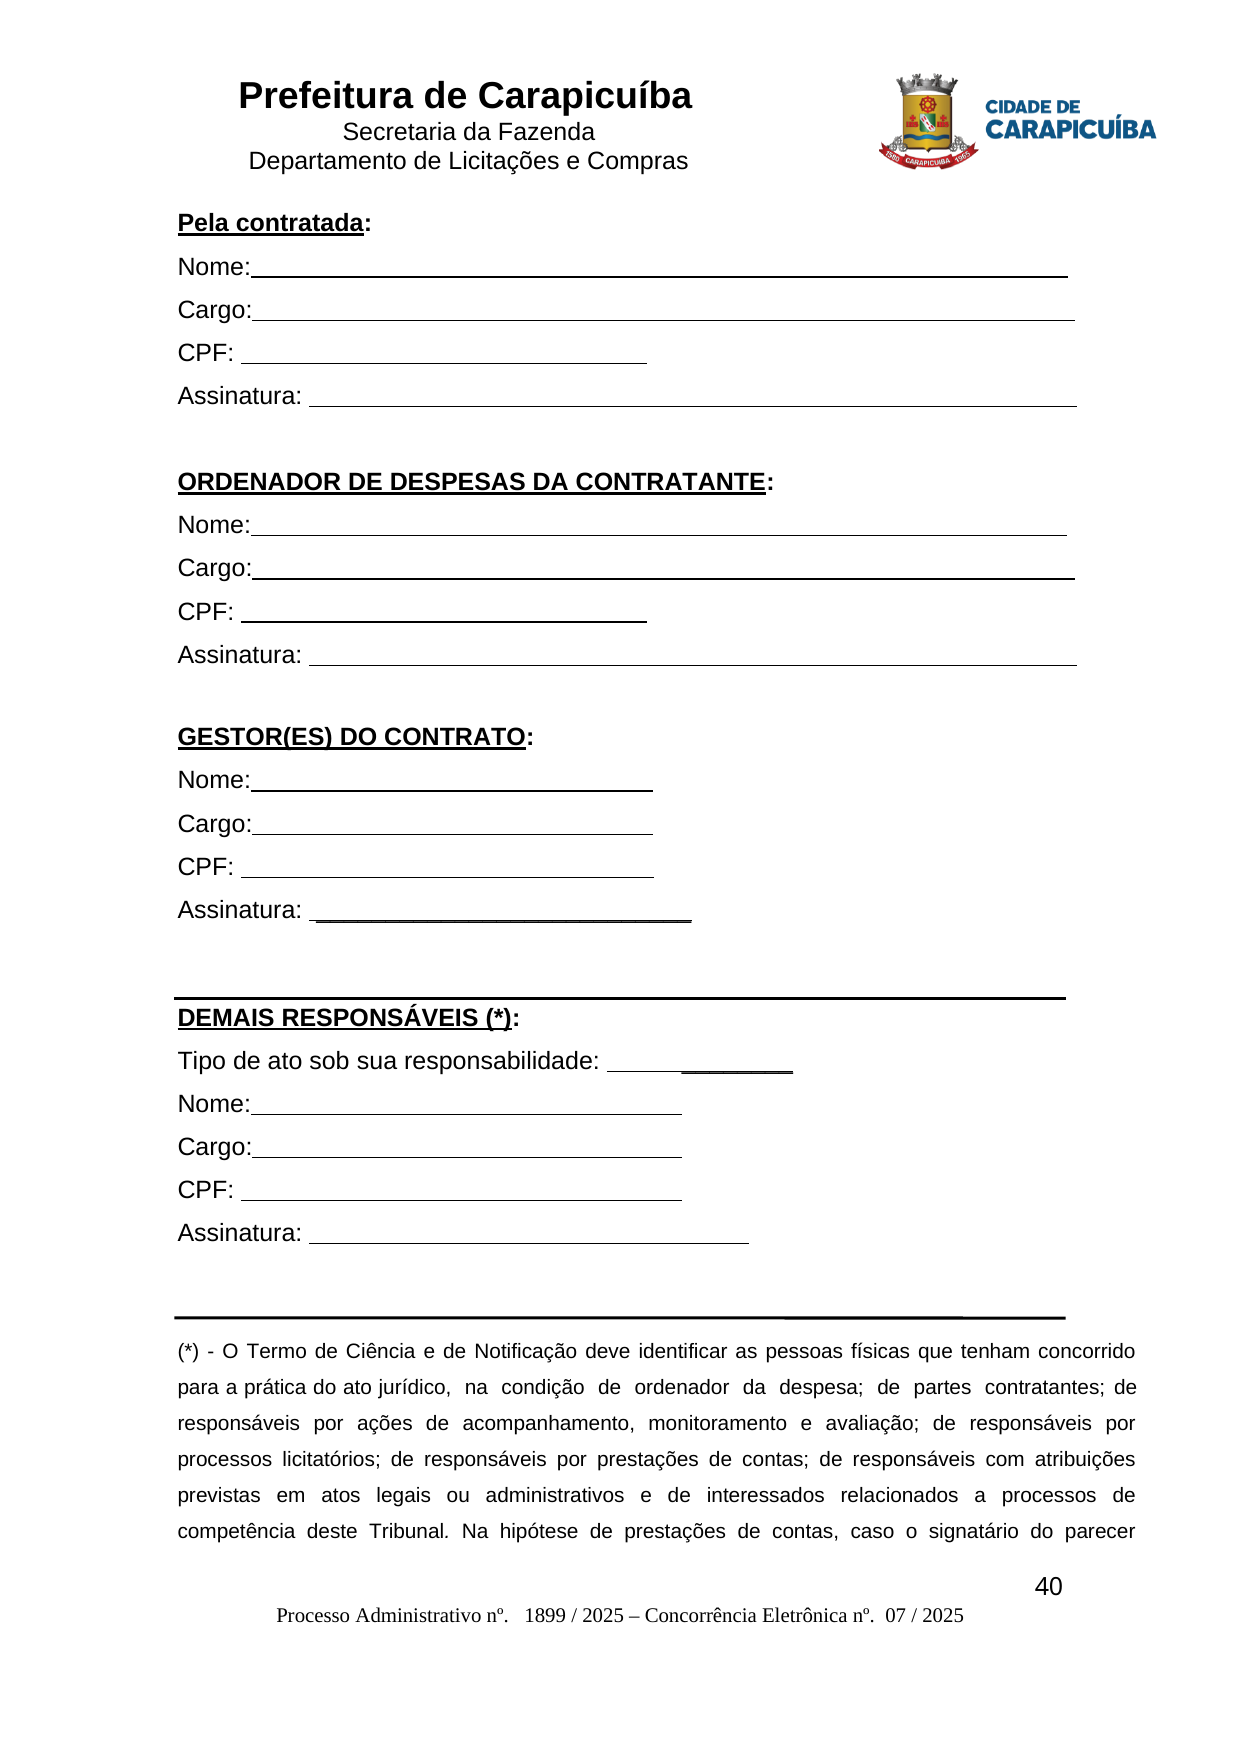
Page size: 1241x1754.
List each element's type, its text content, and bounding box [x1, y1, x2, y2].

text Assinatura: [177, 640, 1137, 668]
text Cargo: [177, 1132, 1137, 1161]
text Assinatura: ___________________________ [177, 895, 1137, 923]
text CPF: [177, 338, 1137, 367]
text DEMAIS RESPONSÁVEIS (*): [177, 1003, 1137, 1031]
text Pela contratada: [177, 208, 1137, 237]
text Cargo: [177, 808, 1137, 837]
text Tipo de ato sob sua responsabilidade: ________ Nome: [177, 1046, 1137, 1118]
text Nome: [177, 252, 1137, 280]
text CPF: [177, 1175, 1137, 1204]
picture [877, 65, 1159, 172]
text CPF: [177, 852, 1137, 880]
text CPF: [177, 597, 1137, 625]
text Cargo: [177, 553, 1137, 582]
text GESTOR(ES) DO CONTRATO: [177, 722, 1137, 751]
text Nome: [177, 510, 1137, 539]
text Nome: [177, 765, 1137, 794]
text Cargo: [177, 295, 1137, 323]
text Assinatura: [177, 381, 1137, 410]
text Assinatura: [177, 1218, 1137, 1247]
text ORDENADOR DE DESPESAS DA CONTRATANTE: [177, 467, 1137, 496]
